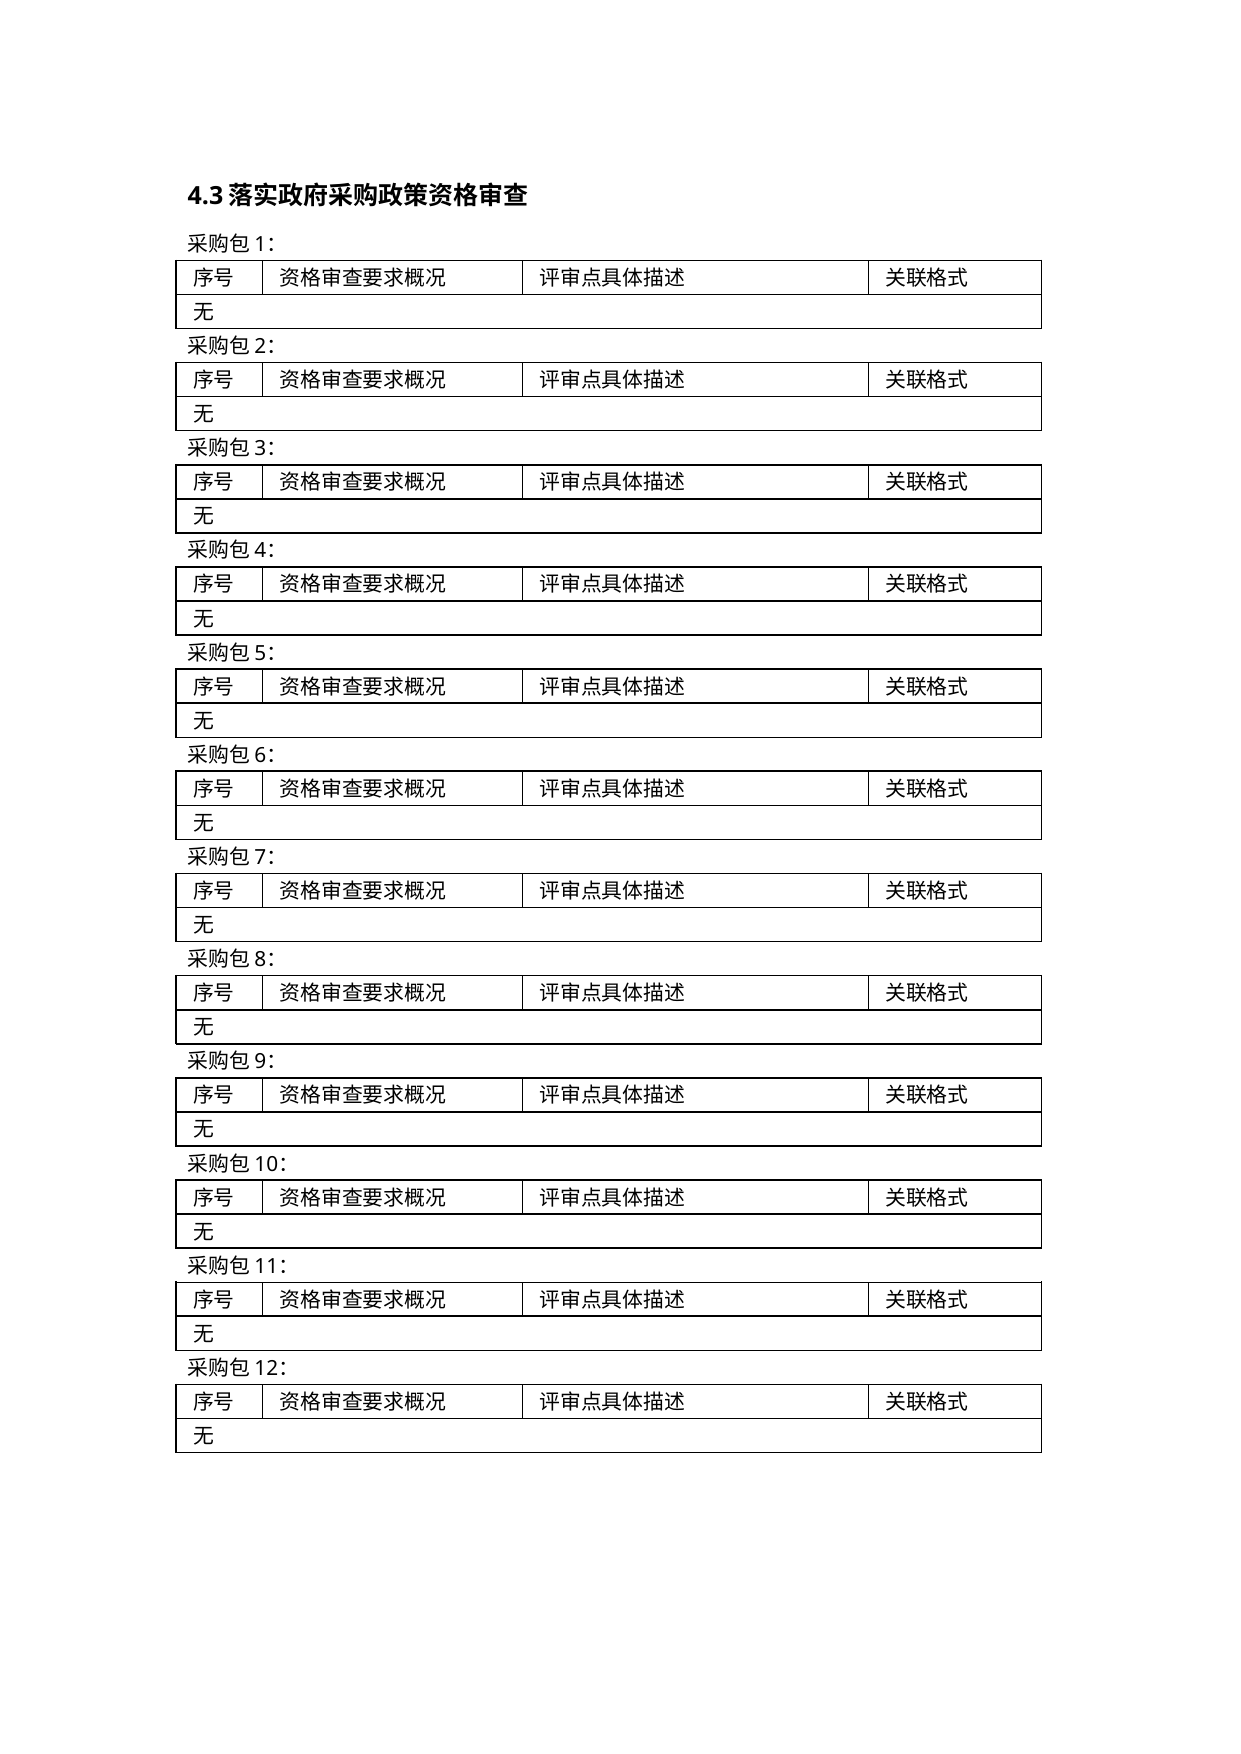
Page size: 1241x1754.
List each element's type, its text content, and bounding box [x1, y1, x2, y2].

table_header 关联格式 [869, 261, 1041, 293]
table_header 资格审查要求概况 [263, 670, 522, 702]
table_header 评审点具体描述 [523, 670, 868, 702]
table_header 序号 [177, 1079, 262, 1111]
table_header 序号 [177, 363, 262, 396]
table_header 资格审查要求概况 [263, 568, 522, 600]
table_cell 无 [177, 704, 1041, 736]
table_header 资格审查要求概况 [263, 874, 522, 907]
table_header 评审点具体描述 [523, 568, 868, 600]
table_header 关联格式 [869, 1385, 1041, 1418]
text 采购包11： [187, 1249, 1053, 1281]
table_header 资格审查要求概况 [263, 1181, 522, 1213]
table_header 评审点具体描述 [523, 1181, 868, 1213]
table_cell 无 [177, 908, 1041, 941]
text 采购包2： [187, 329, 1053, 362]
table_cell 无 [177, 295, 1041, 328]
table_header 关联格式 [869, 568, 1041, 600]
table_header 资格审查要求概况 [263, 363, 522, 396]
table_header 资格审查要求概况 [263, 1385, 522, 1418]
table_cell 无 [177, 602, 1041, 634]
table_header 序号 [177, 976, 262, 1009]
table_header 序号 [177, 874, 262, 907]
table_header 关联格式 [869, 1079, 1041, 1111]
table_header 评审点具体描述 [523, 1283, 868, 1315]
text 4.3落实政府采购政策资格审查 [187, 162, 1053, 227]
table_header 资格审查要求概况 [263, 1079, 522, 1111]
text 采购包3： [187, 431, 1053, 464]
table_header 评审点具体描述 [523, 466, 868, 498]
text 采购包5： [187, 636, 1053, 668]
text 采购包6： [187, 738, 1053, 770]
table_header 评审点具体描述 [523, 1079, 868, 1111]
table_header 关联格式 [869, 466, 1041, 498]
table_header 序号 [177, 1181, 262, 1213]
table_header 关联格式 [869, 976, 1041, 1009]
table_cell 无 [177, 500, 1041, 532]
table_header 评审点具体描述 [523, 261, 868, 293]
table_cell 无 [177, 1011, 1041, 1043]
text 采购包7： [187, 840, 1053, 873]
table_header 评审点具体描述 [523, 976, 868, 1009]
table_header 关联格式 [869, 363, 1041, 396]
table_header 关联格式 [869, 1181, 1041, 1213]
text 采购包12： [187, 1351, 1053, 1383]
table_header 评审点具体描述 [523, 363, 868, 396]
table_header 关联格式 [869, 1283, 1041, 1315]
table_cell 无 [177, 1113, 1041, 1145]
text 采购包1： [187, 227, 1053, 259]
table_header 关联格式 [869, 670, 1041, 702]
table_header 序号 [177, 670, 262, 702]
table_header 序号 [177, 1385, 262, 1418]
table_header 评审点具体描述 [523, 772, 868, 804]
table_header 关联格式 [869, 772, 1041, 804]
table_cell 无 [177, 1215, 1041, 1247]
table_header 资格审查要求概况 [263, 1283, 522, 1315]
table_header 资格审查要求概况 [263, 772, 522, 804]
table_header 序号 [177, 772, 262, 804]
table_cell 无 [177, 397, 1041, 430]
text 采购包10： [187, 1147, 1053, 1179]
table_header 序号 [177, 1283, 262, 1315]
table_cell 无 [177, 806, 1041, 838]
table_cell 无 [177, 1317, 1041, 1349]
table_header 序号 [177, 466, 262, 498]
text 采购包4： [187, 533, 1053, 566]
table_header 关联格式 [869, 874, 1041, 907]
table_header 评审点具体描述 [523, 1385, 868, 1418]
table_header 序号 [177, 568, 262, 600]
table_cell 无 [177, 1419, 1041, 1452]
text 采购包9： [187, 1044, 1053, 1077]
table_header 资格审查要求概况 [263, 976, 522, 1009]
table_header 评审点具体描述 [523, 874, 868, 907]
table_header 资格审查要求概况 [263, 261, 522, 293]
table_header 序号 [177, 261, 262, 293]
text 采购包8： [187, 942, 1053, 975]
table_header 资格审查要求概况 [263, 466, 522, 498]
